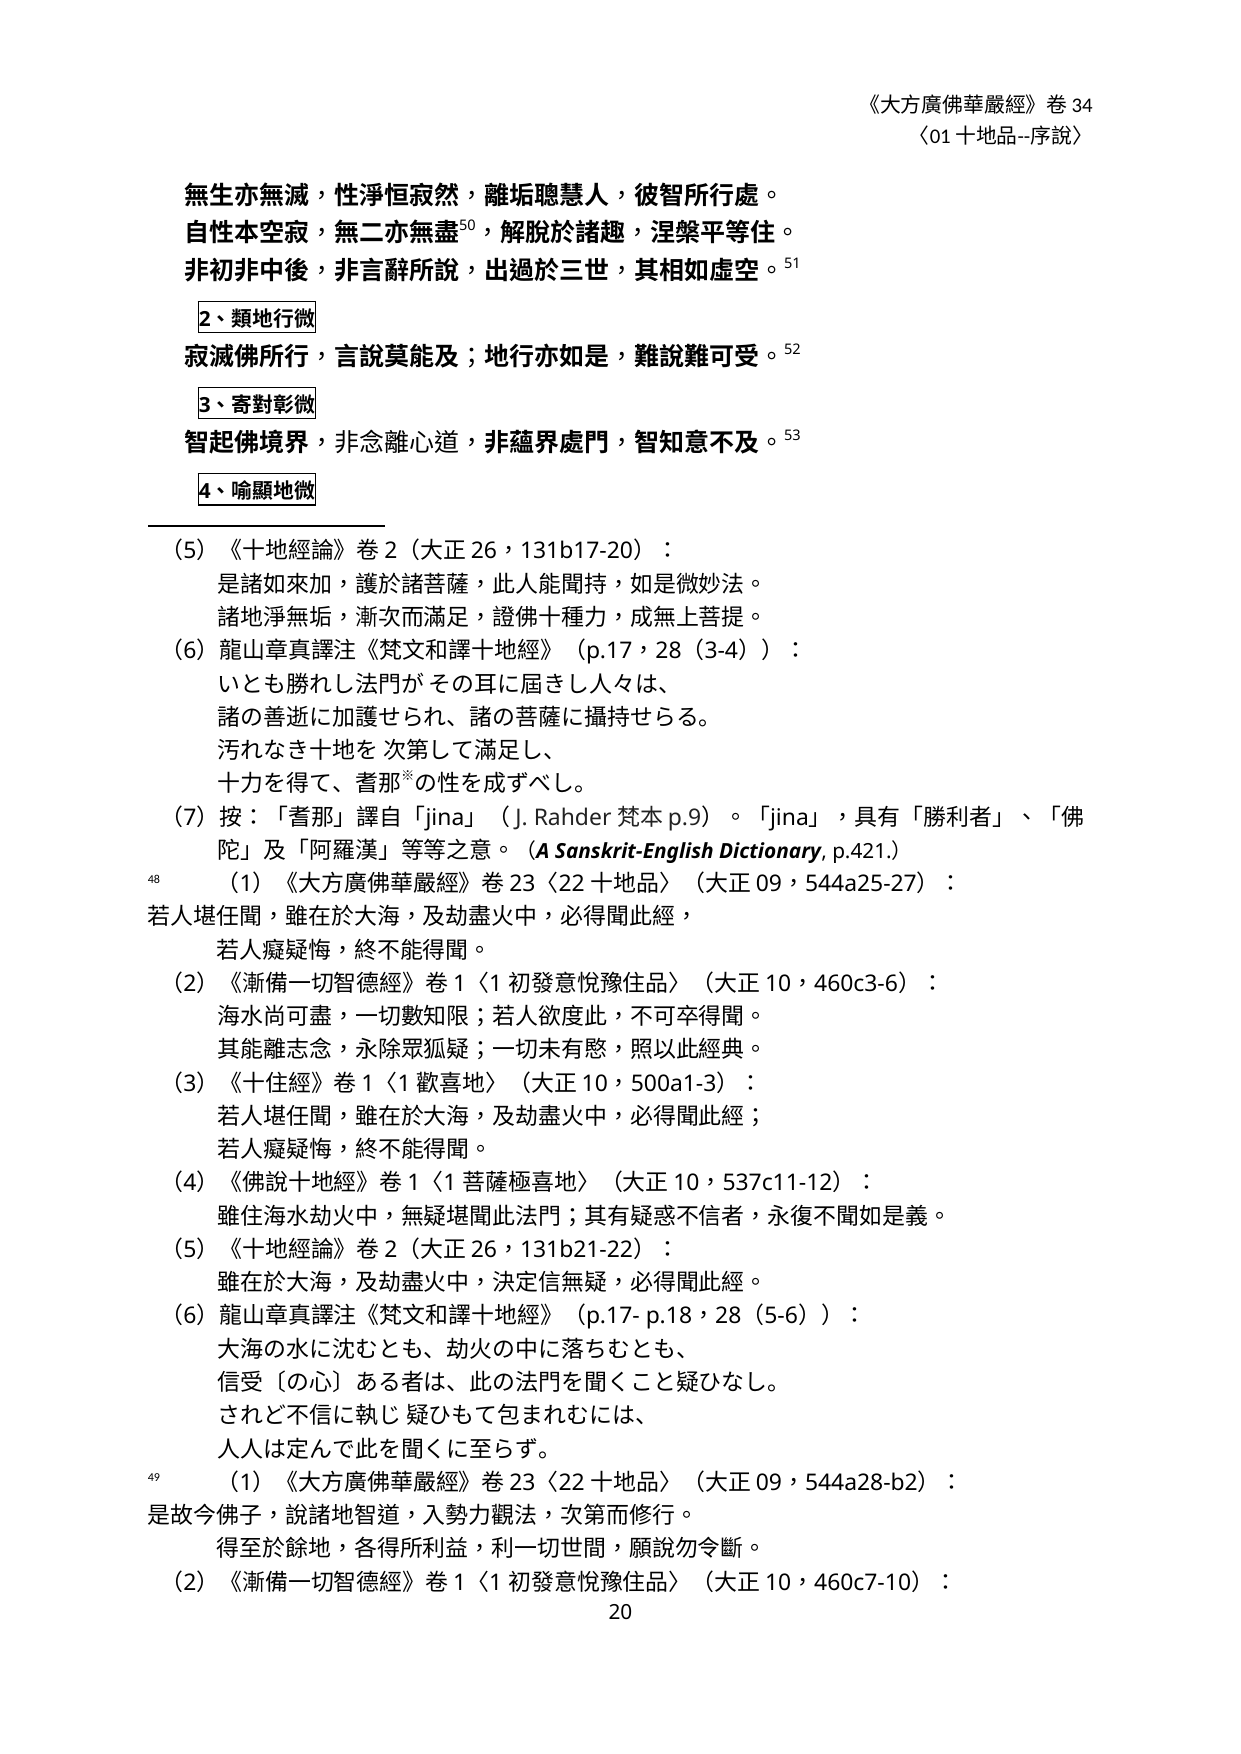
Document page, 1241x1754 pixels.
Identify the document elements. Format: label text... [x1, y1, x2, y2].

text 自性本空寂，無二亦無盡，解脫於諸趣，涅槃平等住。 [148, 212, 1092, 249]
text 無生亦無滅，性淨恒寂然，離垢聰慧人，彼智所行處。 [148, 174, 1092, 212]
text 非初非中後，非言辭所說，出過於三世，其相如虛空。 [148, 249, 1092, 287]
text 智起佛境界，非念離心道，非蘊界處門，智知意不及。 [148, 422, 1092, 459]
text 寂滅佛所行，言說莫能及；地行亦如是，難說難可受。 [148, 336, 1092, 373]
text 4、喻顯地微 [198, 471, 1092, 508]
text 3、寄對彰微 [198, 384, 1092, 422]
text 2、類地行微 [198, 298, 1092, 336]
